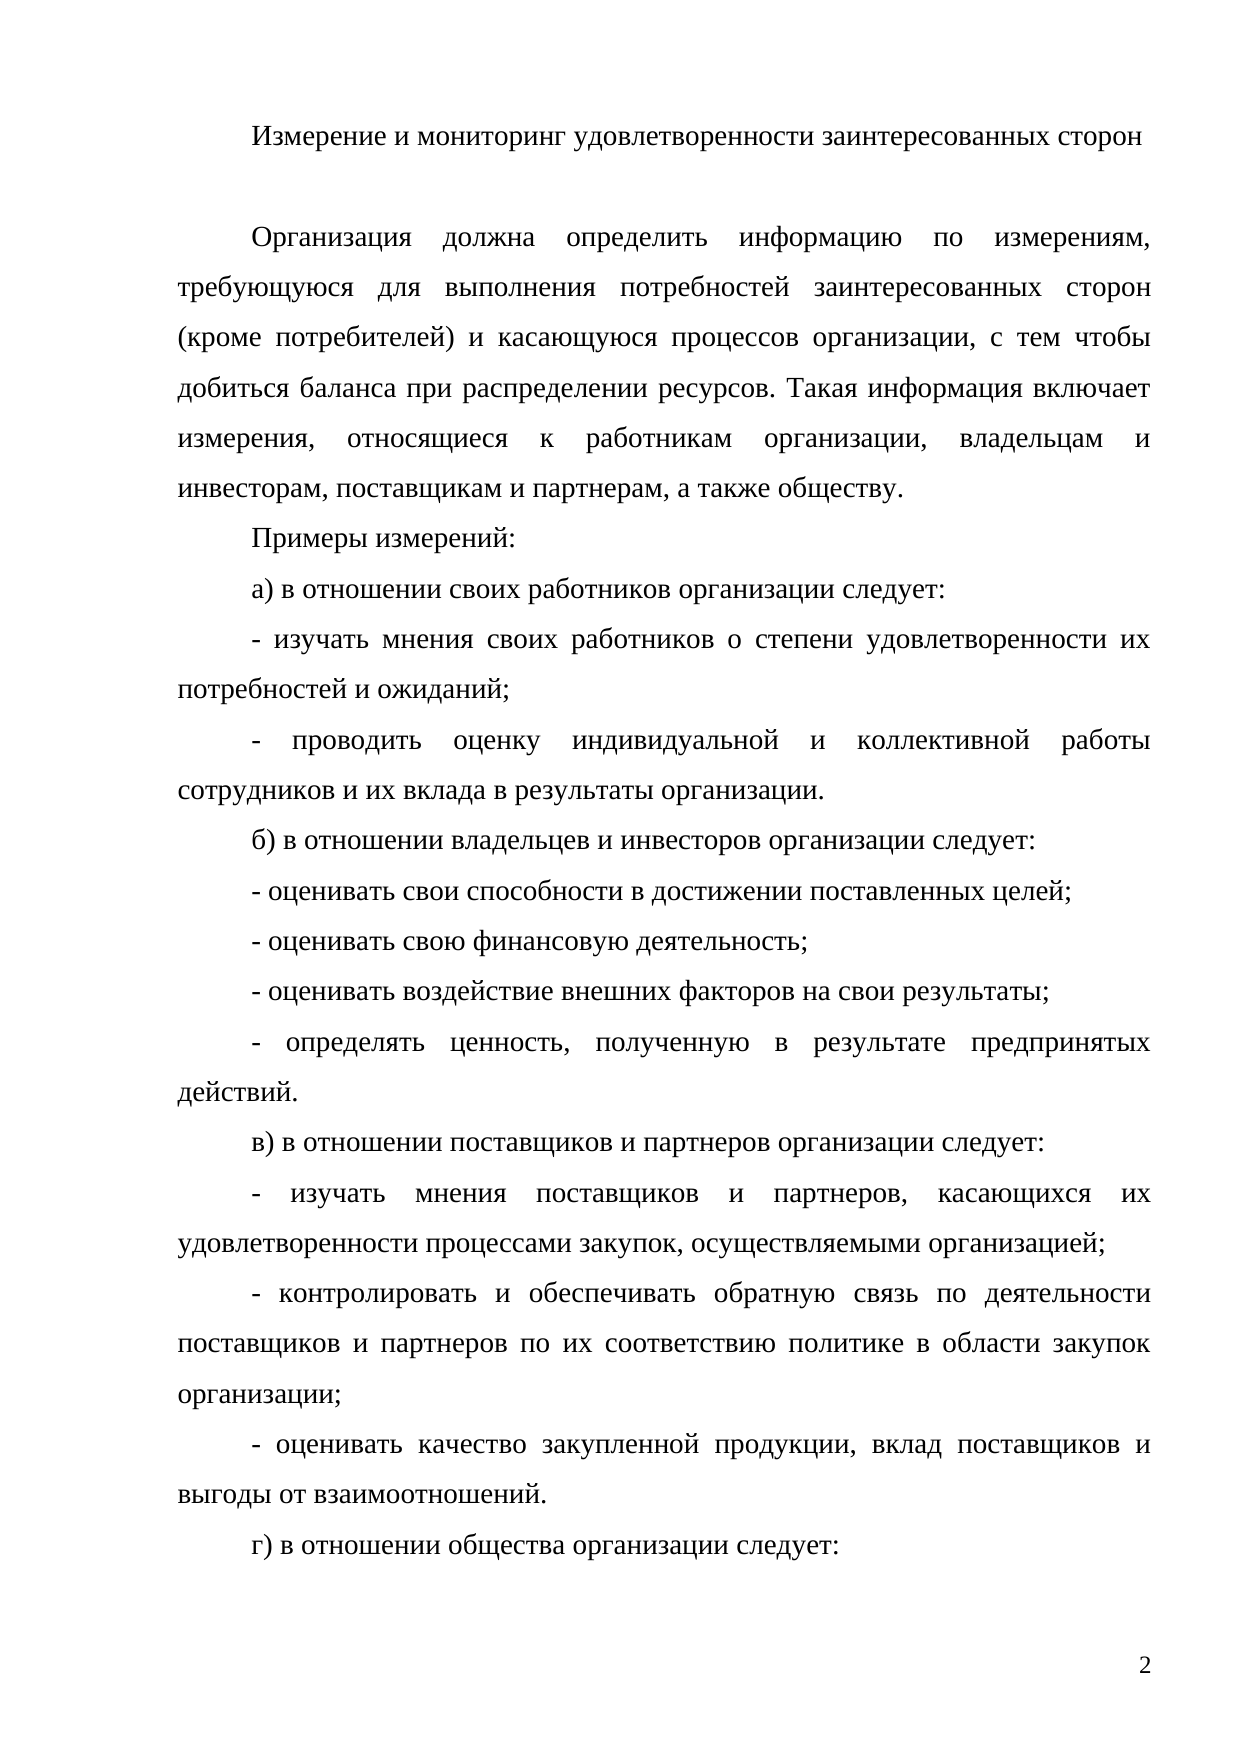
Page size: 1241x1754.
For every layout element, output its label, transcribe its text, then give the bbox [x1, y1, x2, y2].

text Примеры измерений: [177, 521, 1152, 554]
text - изучать мнения поставщиков и партнеров, касающихся их удовлетворенности процессами закупок, осуществляемыми организацией; [177, 1175, 1152, 1258]
text а) в отношении своих работников организации следует: [177, 571, 1152, 604]
text - проводить оценку индивидуальной и коллективной работы сотрудников и их вклада в результаты организации. [177, 722, 1152, 806]
text Измерение и мониторинг удовлетворенности заинтересованных сторон [177, 118, 1152, 152]
text - оценивать качество закупленной продукции, вклад поставщиков и выгоды от взаимоотношений. [177, 1426, 1152, 1510]
text г) в отношении общества организации следует: [177, 1527, 1152, 1560]
text - оценивать воздействие внешних факторов на свои результаты; [177, 973, 1152, 1007]
text - определять ценность, полученную в результате предпринятых действий. [177, 1024, 1152, 1108]
text - контролировать и обеспечивать обратную связь по деятельности поставщиков и партнеров по их соответствию политике в области закупок организации; [177, 1275, 1152, 1409]
text Организация должна определить информацию по измерениям, требующуюся для выполнения потребностей заинтересованных сторон (кроме потребителей) и касающуюся процессов организации, с тем чтобы добиться баланса при распределении ресурсов. Такая информация включает измерения, относящиеся к работникам организации, владельцам и инвесторам, поставщикам и партнерам, а также обществу. [177, 219, 1152, 504]
text - оценивать свою финансовую деятельность; [177, 923, 1152, 957]
text - изучать мнения своих работников о степени удовлетворенности их потребностей и ожиданий; [177, 621, 1152, 705]
text - оценивать свои способности в достижении поставленных целей; [177, 873, 1152, 906]
text в) в отношении поставщиков и партнеров организации следует: [177, 1124, 1152, 1158]
text б) в отношении владельцев и инвесторов организации следует: [177, 822, 1152, 856]
